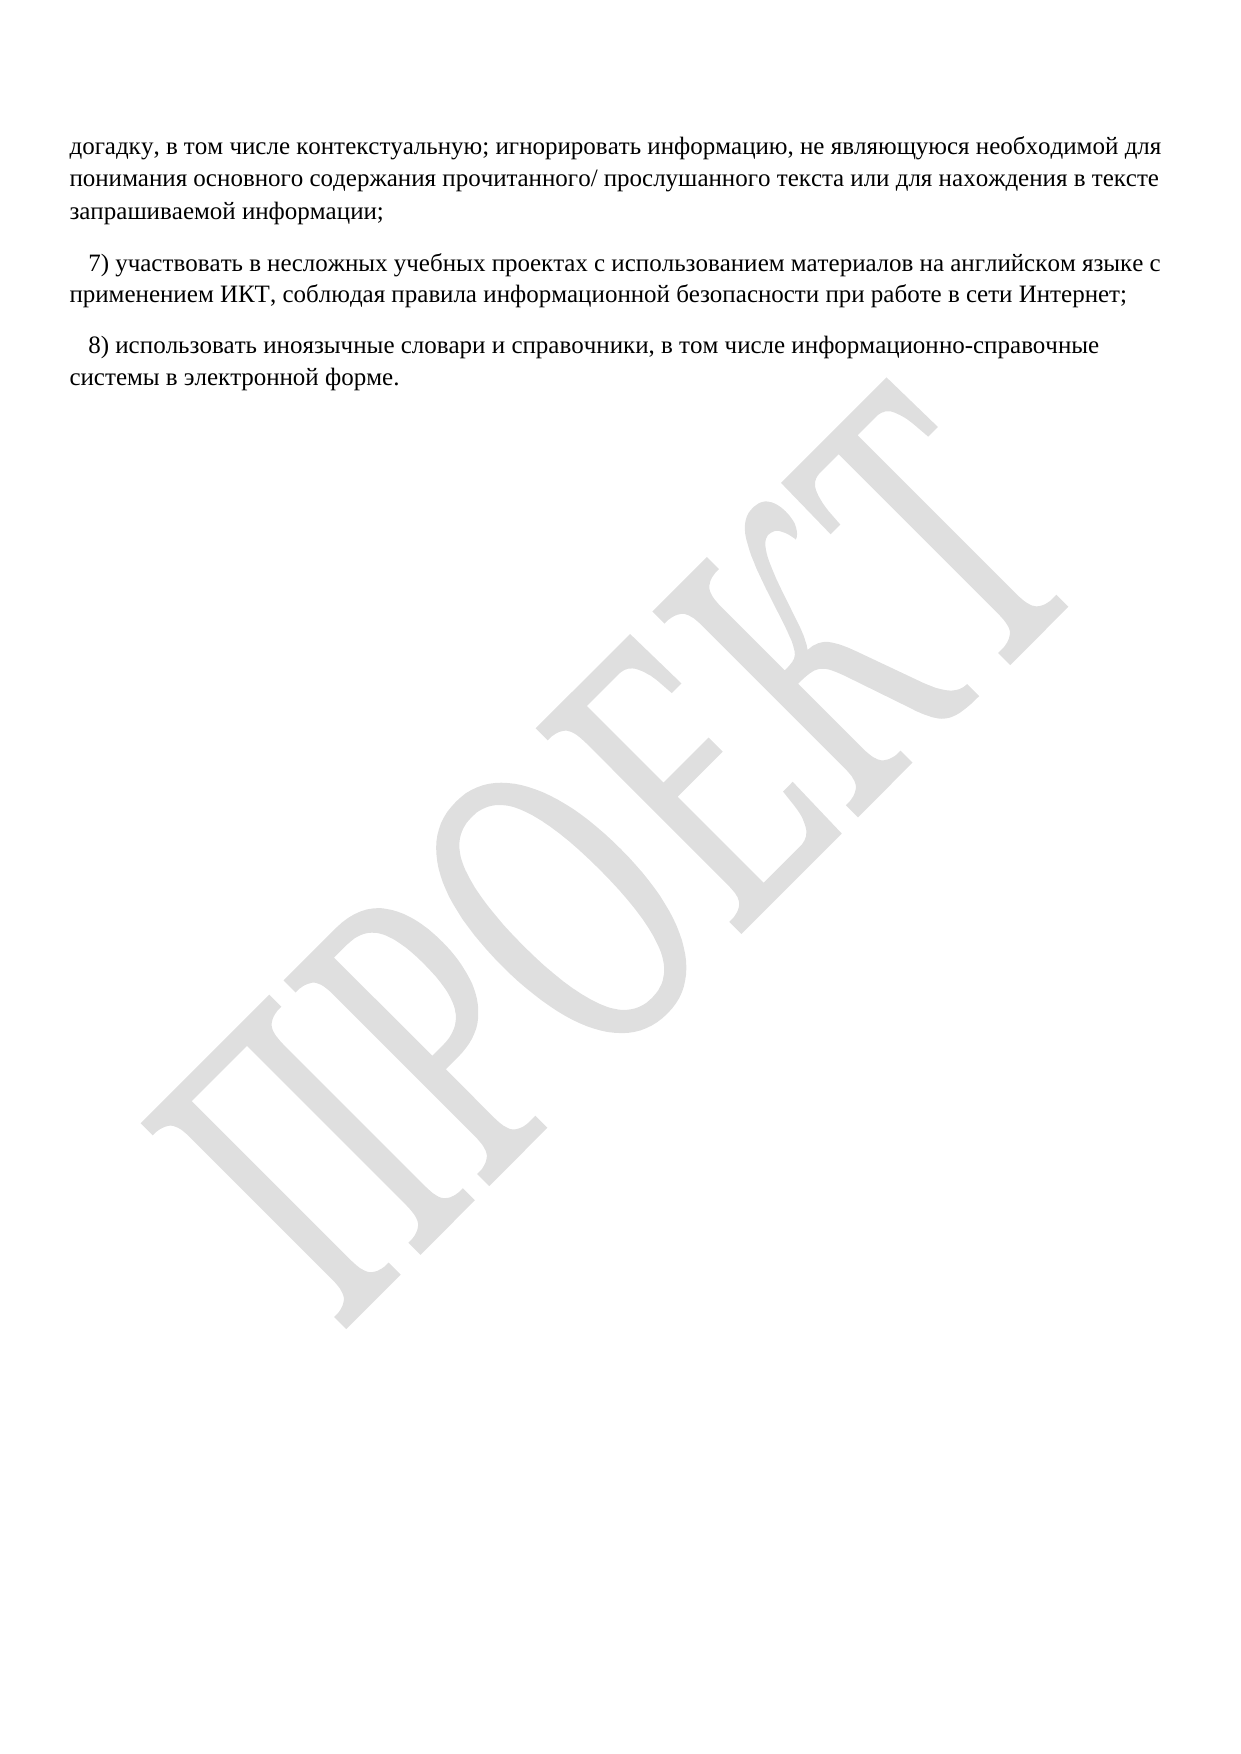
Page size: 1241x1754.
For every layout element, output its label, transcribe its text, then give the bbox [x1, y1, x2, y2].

text догадку, в том числе контекстуальную; игнорировать информацию, не являющуюся необходимой для понимания основного содержания прочитанного/ прослушанного текста или для нахождения в тексте запрашиваемой информации; [69, 131, 1164, 225]
text 8) использовать иноязычные словари и справочники, в том числе информационно-справочные системы в электронной форме. [69, 330, 1104, 390]
text 7) участвовать в несложных учебных проектах с использованием материалов на английском языке с применением ИКТ, соблюдая правила информационной безопасности при работе в сети Интернет; [69, 248, 1164, 308]
